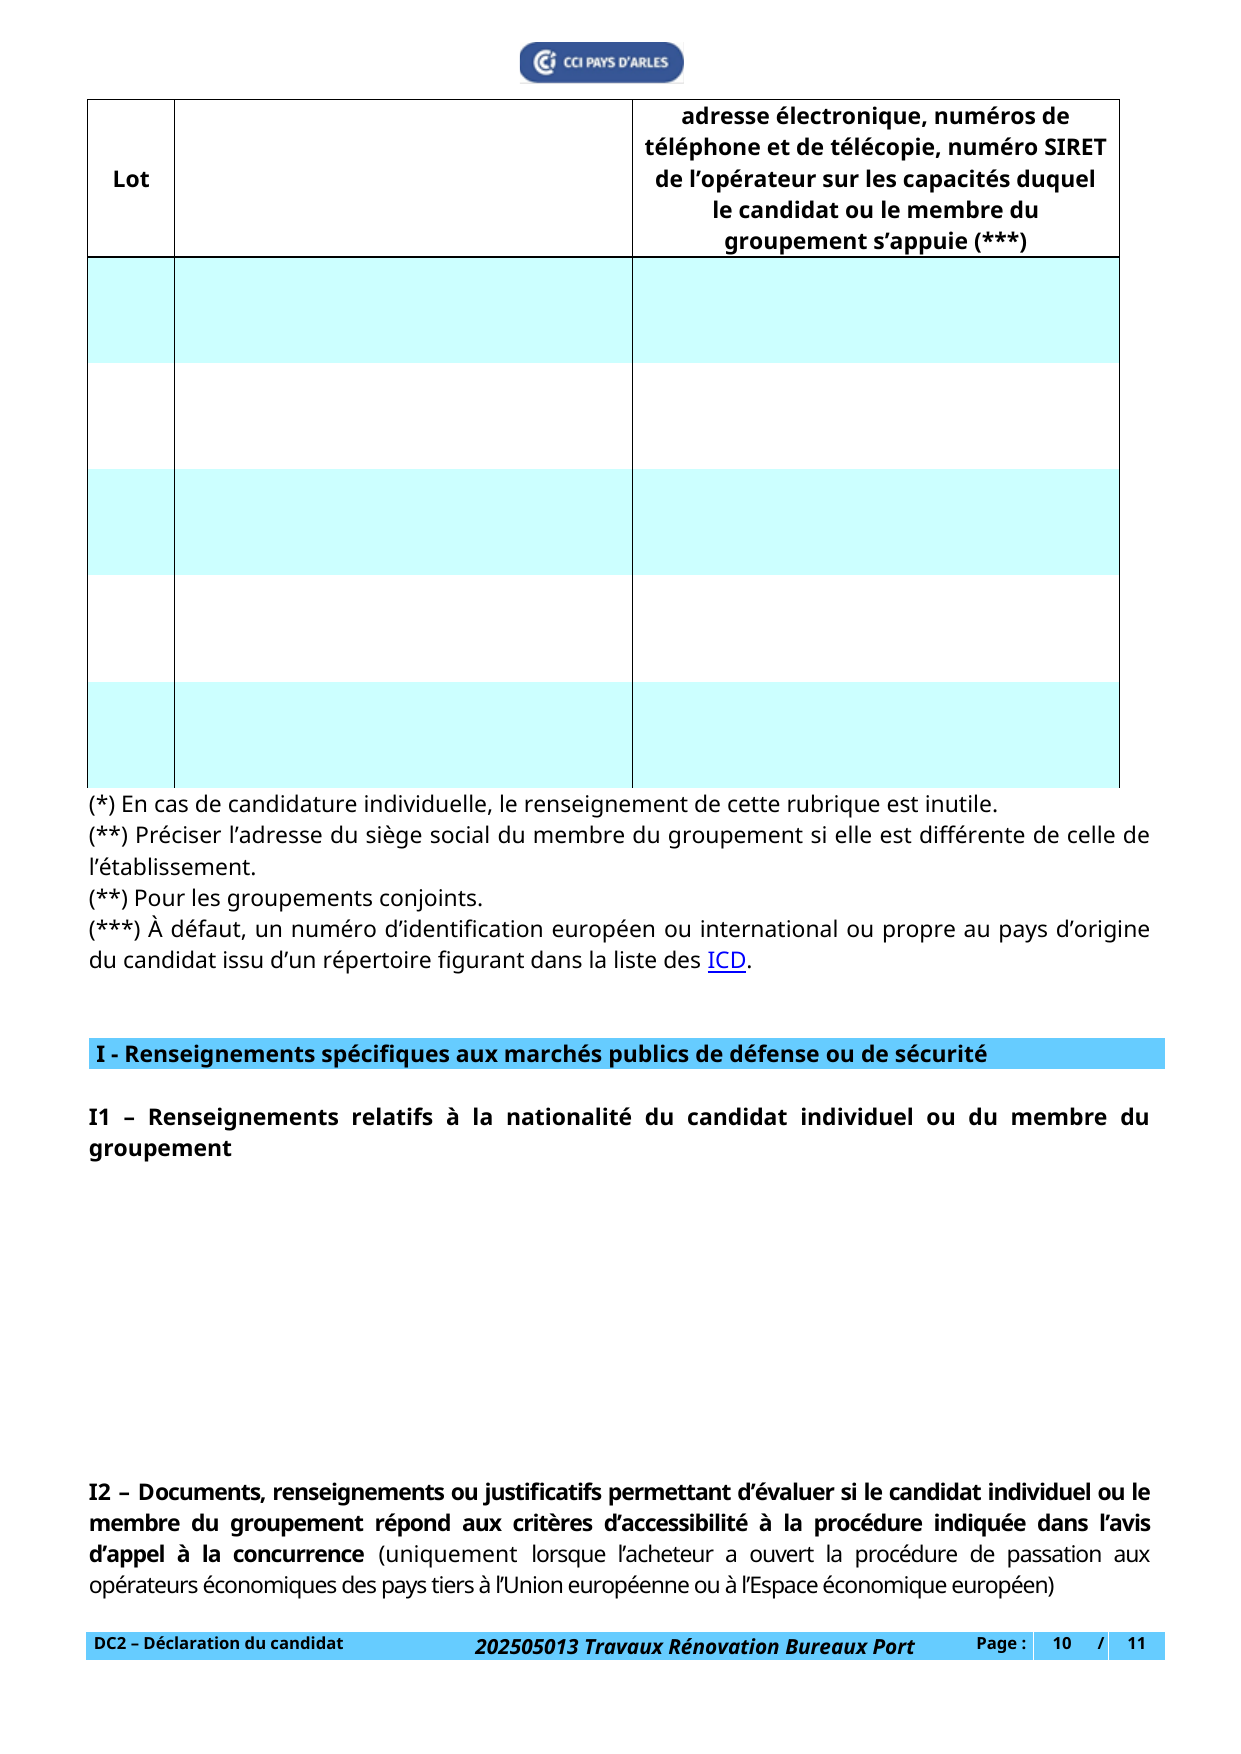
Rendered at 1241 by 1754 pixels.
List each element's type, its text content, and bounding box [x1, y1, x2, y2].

table_cell [633, 258, 1119, 363]
text (**) Préciser l’adresse du siège social du membre du groupement si elle est différente de celle de l’établissement. [89, 819, 1152, 882]
text (***) À défaut, un numéro d’identification européen ou international ou propre au pays d’origine du candidat issu d’un répertoire figurant dans la liste des ICD. [89, 913, 1152, 976]
table_header N° du Lot [88, 100, 174, 256]
table_cell [88, 363, 174, 469]
table_cell [175, 682, 632, 788]
table_cell [175, 469, 632, 575]
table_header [633, 100, 1119, 256]
table_cell [633, 363, 1119, 469]
text I2 – Documents, renseignements ou justificatifs permettant d’évaluer si le candidat individuel ou le membre du groupement répond aux critères d’accessibilité à la procédure indiquée dans l’avis d’appel à la concurrence (uniquement lorsque l’acheteur a ouvert la procédure de passation aux opérateurs économiques des pays tiers à l’Union européenne ou à l’Espace économique européen) [89, 1476, 1152, 1601]
table_cell [88, 469, 174, 575]
table_header I - Renseignements spécifiques aux marchés publics de défense ou de sécurité [89, 1038, 1165, 1069]
table_cell [175, 575, 632, 682]
text (**) Pour les groupements conjoints. [89, 882, 1152, 913]
text I1 – Renseignements relatifs à la nationalité du candidat individuel ou du membre du groupement [89, 1101, 1152, 1163]
table_cell [88, 682, 174, 788]
table_cell [633, 682, 1119, 788]
text (*) En cas de candidature individuelle, le renseignement de cette rubrique est inutile. [89, 788, 1152, 819]
table_cell [633, 575, 1119, 682]
table_cell [175, 363, 632, 469]
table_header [175, 100, 632, 256]
table_cell [175, 258, 632, 363]
picture [518, 42, 683, 83]
table_cell [633, 469, 1119, 575]
table_cell [88, 575, 174, 682]
table_cell [88, 258, 174, 363]
